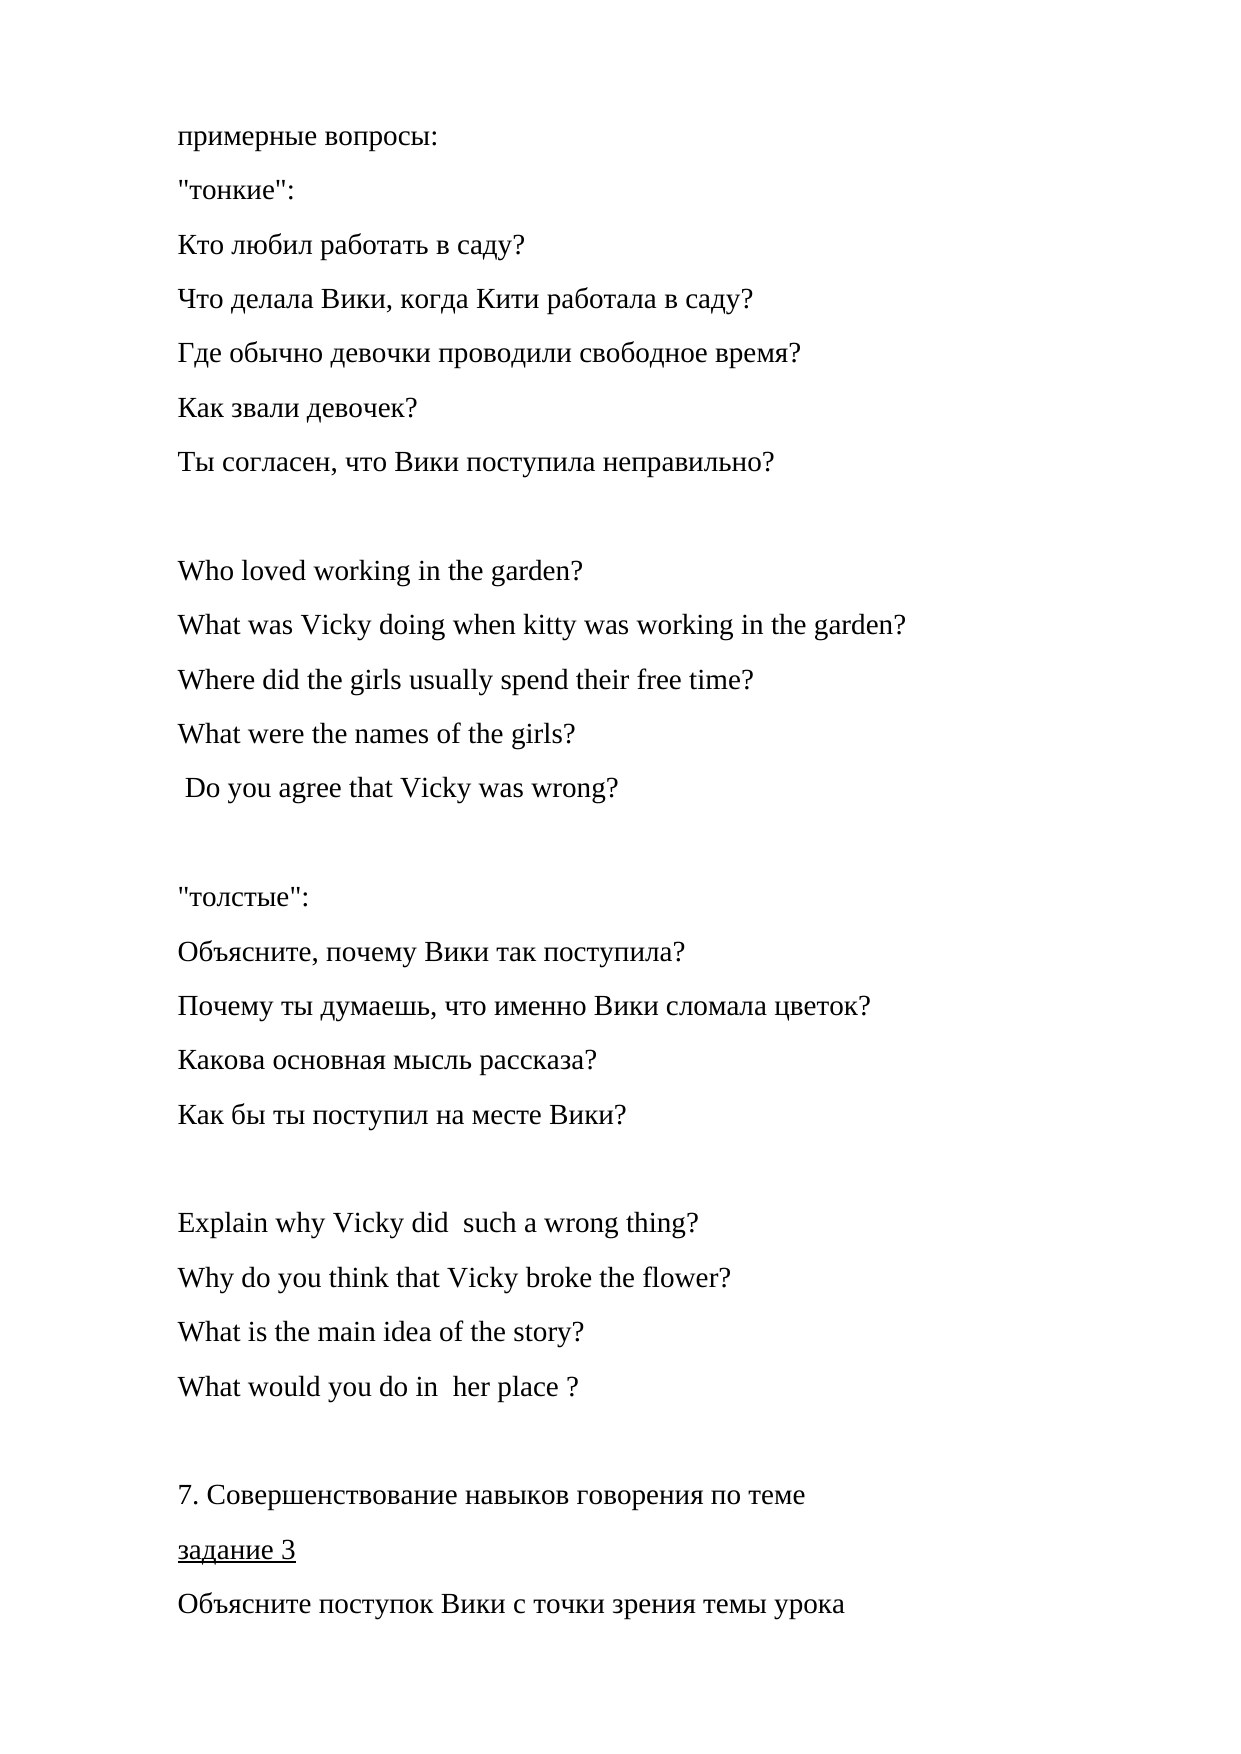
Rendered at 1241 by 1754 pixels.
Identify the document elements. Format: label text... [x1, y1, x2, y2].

text "тонкие": [177, 172, 1152, 206]
text Ты согласен, что Вики поступила неправильно? [177, 444, 1152, 478]
text Do you agree that Vicky was wrong? [177, 771, 1152, 804]
text Объясните поступок Вики с точки зрения темы урока [177, 1586, 1152, 1620]
text Почему ты думаешь, что именно Вики сломала цветок? [177, 988, 1152, 1022]
text Where did the girls usually spend their free time? [177, 662, 1152, 695]
text Explain why Vicky did such a wrong thing? [177, 1206, 1152, 1239]
text What would you do in her place ? [177, 1369, 1152, 1402]
text Кто любил работать в саду? [177, 227, 1152, 260]
text примерные вопросы: [177, 118, 1152, 152]
text What is the main idea of the story? [177, 1314, 1152, 1348]
text Объясните, почему Вики так поступила? [177, 934, 1152, 967]
text 7. Совершенствование навыков говорения по теме [177, 1477, 1152, 1511]
text Как бы ты поступил на месте Вики? [177, 1097, 1152, 1130]
text Какова основная мысль рассказа? [177, 1042, 1152, 1076]
text What were the names of the girls? [177, 716, 1152, 750]
text Что делала Вики, когда Кити работала в саду? [177, 281, 1152, 315]
text "толстые": [177, 879, 1152, 913]
text Где обычно девочки проводили свободное время? [177, 336, 1152, 369]
text Why do you think that Vicky broke the flower? [177, 1260, 1152, 1293]
text Как звали девочек? [177, 390, 1152, 423]
text Who loved working in the garden? [177, 553, 1152, 587]
text What was Vicky doing when kitty was working in the garden? [177, 607, 1152, 641]
text задание 3 [177, 1532, 1152, 1565]
